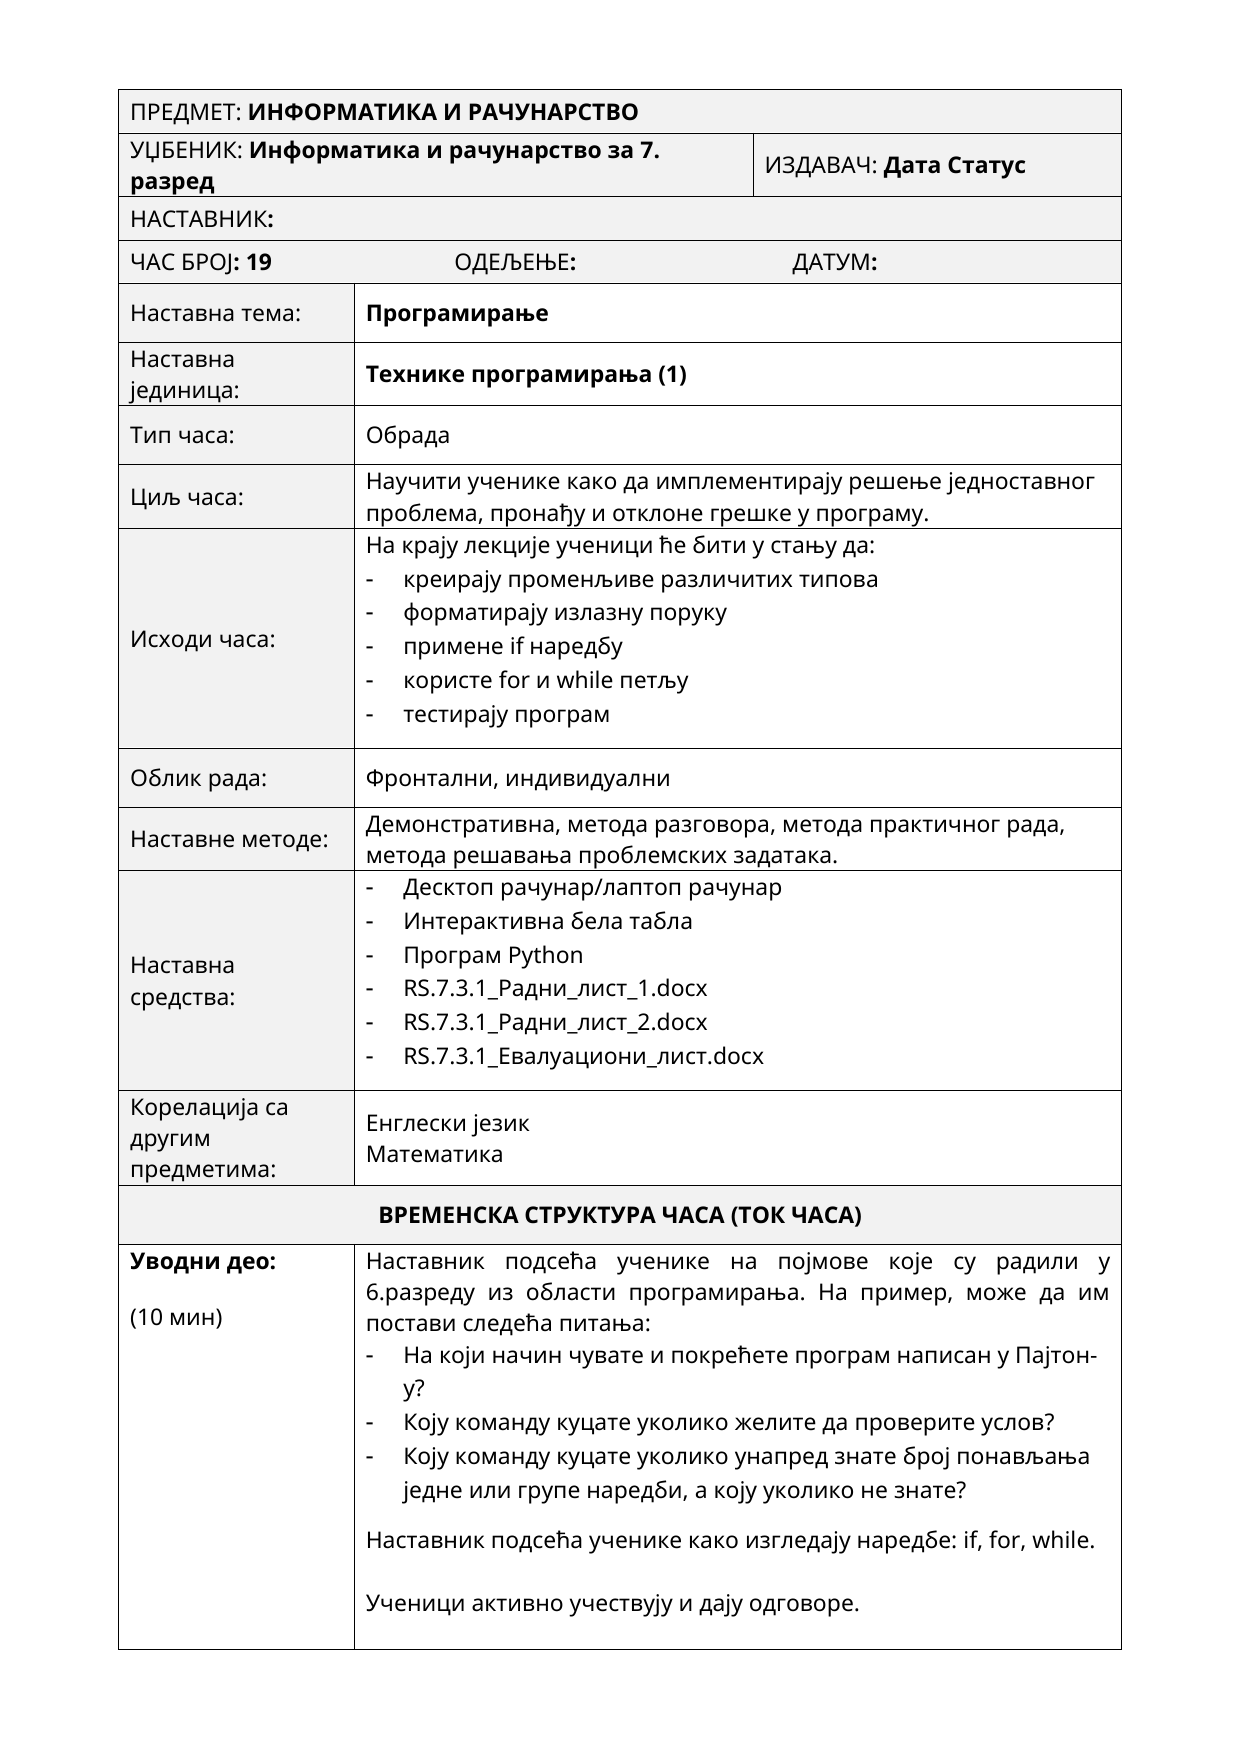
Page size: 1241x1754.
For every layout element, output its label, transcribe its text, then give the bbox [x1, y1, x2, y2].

table_cell Демонстративна, метода разговора, метода практичног рада, метода решавања проблемских задатака. [355, 808, 1121, 870]
table_cell Циљ часа: [119, 465, 354, 528]
table_cell НАСТАВНИК: [119, 197, 1121, 240]
table_cell Уводни део: (10 мин) [119, 1245, 354, 1649]
table_cell Исходи часа: [119, 529, 354, 747]
table_cell ИЗДАВАЧ: Дата Статус [754, 134, 1121, 196]
table_cell Наставна тема: [119, 284, 354, 342]
table_cell Програмирање [355, 284, 1121, 342]
table_cell Наставник подсећа ученике на појмове које су радили у 6.разреду из области програмирања. На пример, може да им постави следећа питања: На који начин чувате и покрећете програм написан у Пајтон-у? Коју команду куцате уколико желите да проверите услов? Коју команду куцате уколико унапред знате број понављања једне или групе наредби, а коју уколико не знате? Наставник подсећа ученике како изгледају наредбе: if, for, while. Ученици активно учествују и дају одговоре. [355, 1245, 1121, 1649]
table_cell ОДЕЉЕЊЕ: [443, 241, 781, 282]
table_cell Корелација са другим предметима: [119, 1091, 354, 1185]
table_cell Наставна јединица: [119, 343, 354, 405]
table_cell Наставне методе: [119, 808, 354, 870]
table_cell УЏБЕНИК: Информатика и рачунарство за 7. разред [119, 134, 753, 196]
table_cell ВРЕМЕНСКА СТРУКТУРА ЧАСА (ТОК ЧАСА) [119, 1186, 1121, 1244]
table_cell Облик рада: [119, 749, 354, 807]
table_cell Тип часа: [119, 406, 354, 464]
table_cell Фронтални, индивидуални [355, 749, 1121, 807]
table_cell Технике програмирања (1) [355, 343, 1121, 405]
table_cell Десктоп рачунар/лаптоп рачунар Интерактивна бела табла Програм Python RS.7.3.1_Радни_лист_1.docx RS.7.3.1_Радни_лист_2.docx RS.7.3.1_Евалуациони_лист.docx [355, 871, 1121, 1090]
table_cell Наставна средства: [119, 871, 354, 1090]
table_cell Научити ученике како да имплементирају решење једноставног проблема, пронађу и отклоне грешке у програму. [355, 465, 1121, 528]
table_cell Обрада [355, 406, 1121, 464]
table_header ПРЕДМЕТ: ИНФОРМАТИКА И РАЧУНАРСТВО [119, 90, 1121, 132]
table_cell Енглески језик Математика [355, 1091, 1121, 1185]
table_cell ЧАС БРОЈ: 19 [119, 241, 443, 282]
table_cell ДАТУМ: [781, 241, 1121, 282]
table_cell На крају лекције ученици ће бити у стању да: креирају променљиве различитих типова форматирају излазну поруку примене if наредбу користе for и while петљу тестирају програм [355, 529, 1121, 747]
